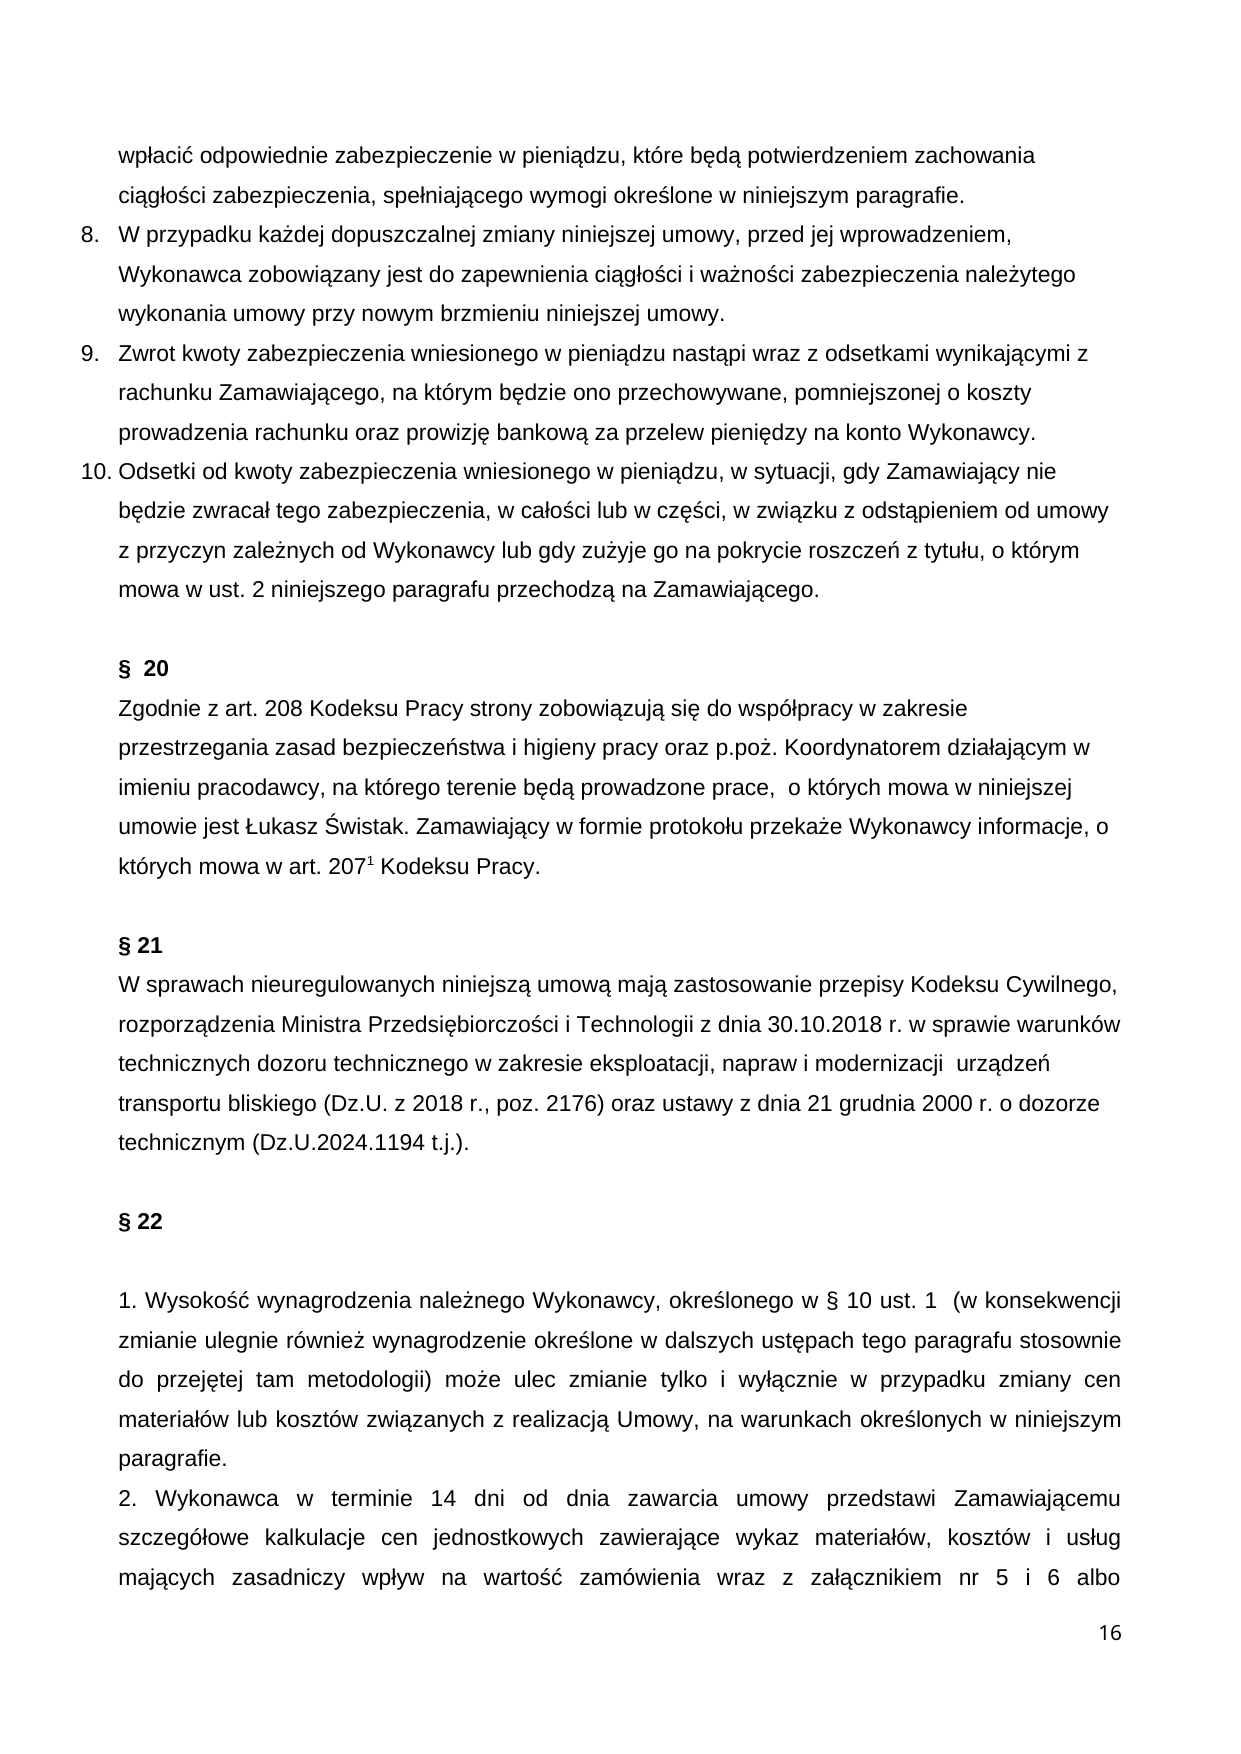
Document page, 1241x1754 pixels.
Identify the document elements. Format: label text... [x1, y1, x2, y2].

text § 20 [118, 655, 1122, 682]
list Zwrot kwoty zabezpieczenia wniesionego w pieniądzu nastąpi wraz z odsetkami wynikającymi z rachunku Zamawiającego, na którym będzie ono przechowywane, pomniejszonej o koszty prowadzenia rachunku oraz prowizję bankową za przelew pieniędzy na konto Wykonawcy. [81, 339, 1122, 445]
text W sprawach nieuregulowanych niniejszą umową mają zastosowanie przepisy Kodeksu Cywilnego, rozporządzenia Ministra Przedsiębiorczości i Technologii z dnia 30.10.2018 r. w sprawie warunków technicznych dozoru technicznego w zakresie eksploatacji, napraw i modernizacji urządzeń transportu bliskiego (Dz.U. z 2018 r., poz. 2176) oraz ustawy z dnia 21 grudnia 2000 r. o dozorze technicznym (Dz.U.2024.1194 t.j.). [118, 971, 1122, 1156]
list Odsetki od kwoty zabezpieczenia wniesionego w pieniądzu, w sytuacji, gdy Zamawiający nie będzie zwracał tego zabezpieczenia, w całości lub w części, w związku z odstąpieniem od umowy z przyczyn zależnych od Wykonawcy lub gdy zużyje go na pokrycie roszczeń z tytułu, o którym mowa w ust. 2 niniejszego paragrafu przechodzą na Zamawiającego. [81, 458, 1122, 603]
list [81, 142, 1122, 208]
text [118, 1484, 1122, 1590]
list W przypadku każdej dopuszczalnej zmiany niniejszej umowy, przed jej wprowadzeniem, Wykonawca zobowiązany jest do zapewnienia ciągłości i ważności zabezpieczenia należytego wykonania umowy przy nowym brzmieniu niniejszej umowy. [81, 221, 1122, 326]
text Zgodnie z art. 208 Kodeksu Pracy strony zobowiązują się do współpracy w zakresie przestrzegania zasad bezpieczeństwa i higieny pracy oraz p.poż. Koordynatorem działającym w imieniu pracodawcy, na którego terenie będą prowadzone prace, o których mowa w niniejszej umowie jest Łukasz Świstak. Zamawiający w formie protokołu przekaże Wykonawcy informacje, o których mowa w art. 2071 Kodeksu Pracy. [118, 695, 1122, 879]
text 1. Wysokość wynagrodzenia należnego Wykonawcy, określonego w § 10 ust. 1 (w konsekwencji zmianie ulegnie również wynagrodzenie określone w dalszych ustępach tego paragrafu stosownie do przejętej tam metodologii) może ulec zmianie tylko i wyłącznie w przypadku zmiany cen materiałów lub kosztów związanych z realizacją Umowy, na warunkach określonych w niniejszym paragrafie. [118, 1287, 1122, 1471]
text § 22 [118, 1208, 1122, 1234]
text § 21 [118, 932, 1122, 958]
